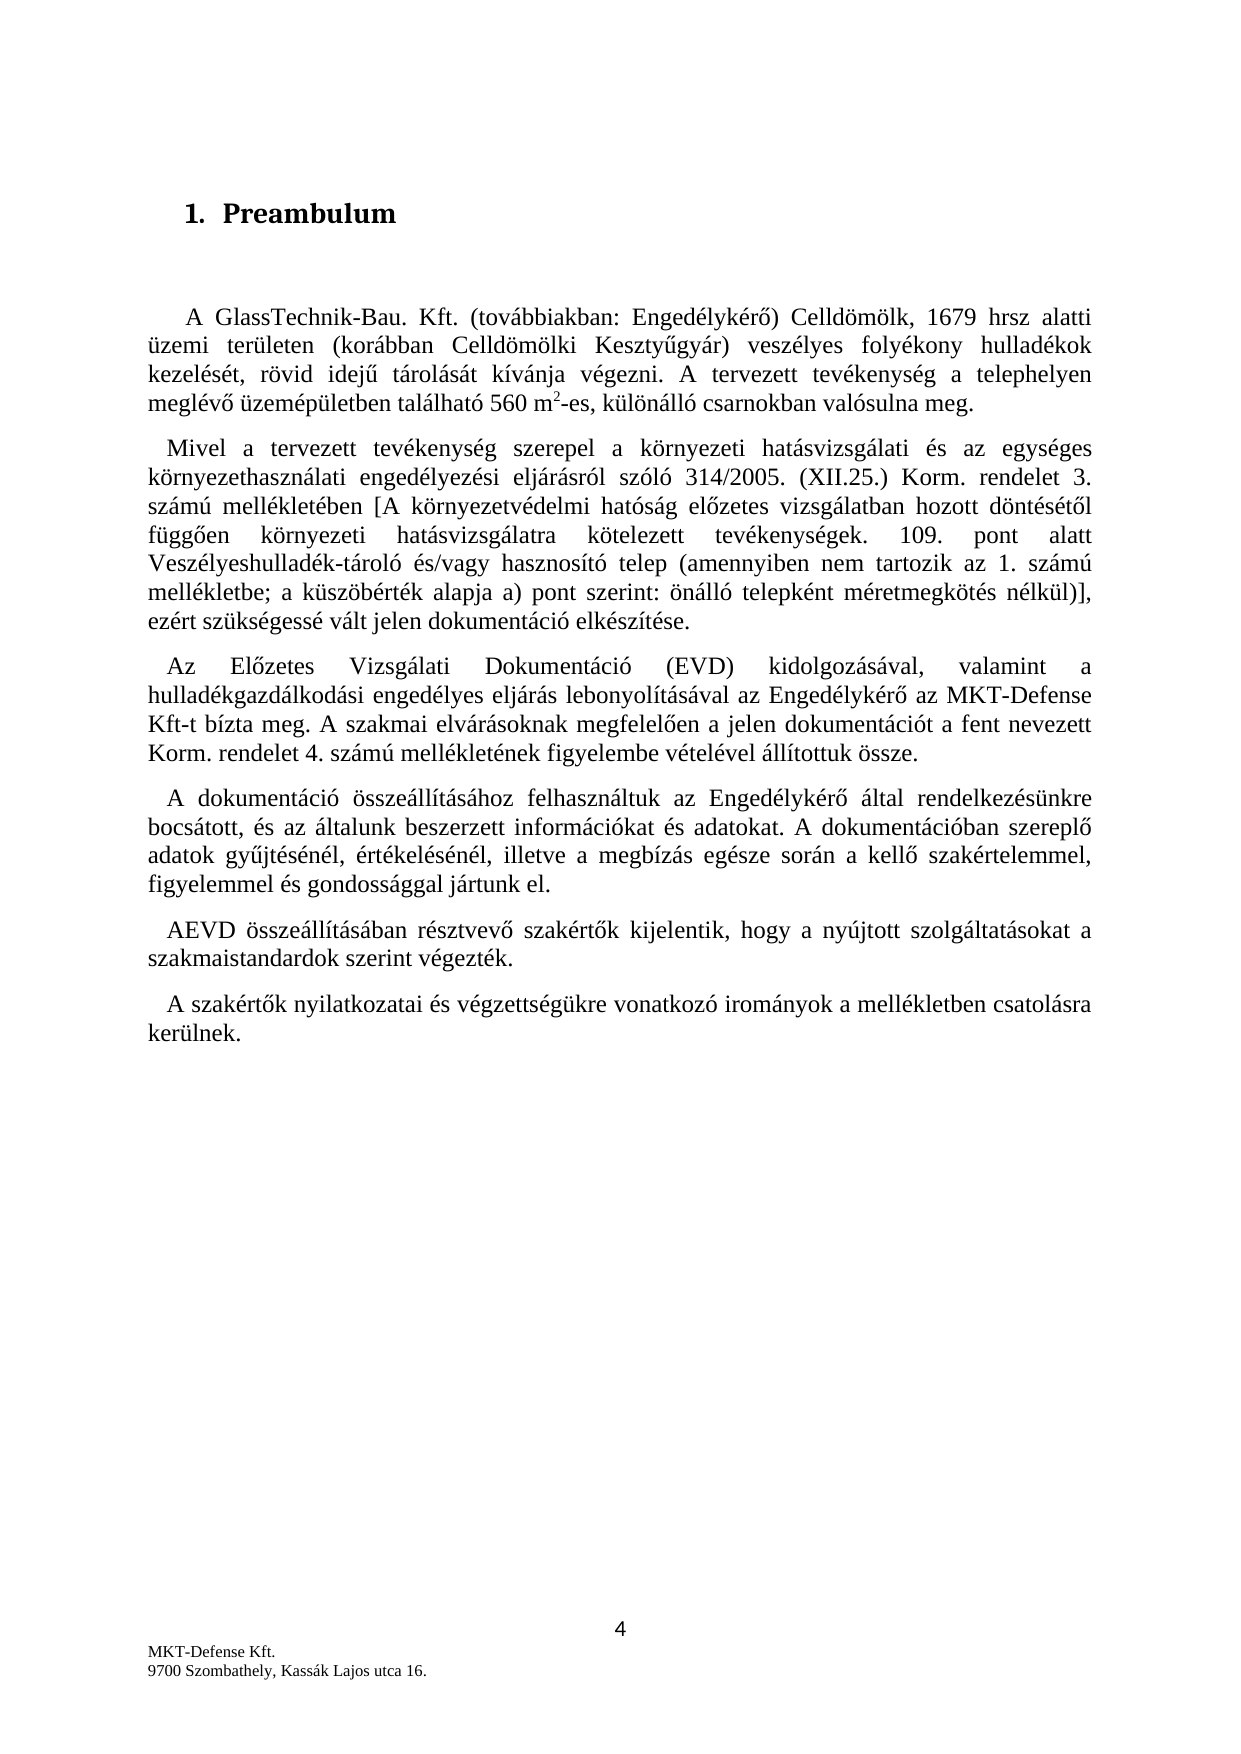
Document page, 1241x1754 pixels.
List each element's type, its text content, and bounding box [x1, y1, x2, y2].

text A szakértők nyilatkozatai és végzettségükre vonatkozó irományok a mellékletben csatolásra kerülnek. [148, 989, 1093, 1046]
text AEVD összeállításában résztvevő szakértők kijelentik, hogy a nyújtott szolgáltatásokat a szakmaistandardok szerint végezték. [148, 915, 1093, 972]
subtitle Preambulum [185, 198, 1093, 231]
text Az Előzetes Vizsgálati Dokumentáció (EVD) kidolgozásával, valamint a hulladékgazdálkodási engedélyes eljárás lebonyolításával az Engedélykérő az MKT-Defense Kft-t bízta meg. A szakmai elvárásoknak megfelelően a jelen dokumentációt a fent nevezett Korm. rendelet 4. számú mellékletének figyelembe vételével állítottuk össze. [148, 651, 1093, 766]
text A GlassTechnik-Bau. Kft. (továbbiakban: Engedélykérő) Celldömölk, 1679 hrsz alatti üzemi területen (korábban Celldömölki Kesztyűgyár) veszélyes folyékony hulladékok kezelését, rövid idejű tárolását kívánja végezni. A tervezett tevékenység a telephelyen meglévő üzemépületben található 560 m2-es, különálló csarnokban valósulna meg. [148, 302, 1093, 417]
text Mivel a tervezett tevékenység szerepel a környezeti hatásvizsgálati és az egységes környezethasználati engedélyezési eljárásról szóló 314/2005. (XII.25.) Korm. rendelet 3. számú mellékletében [A környezetvédelmi hatóság előzetes vizsgálatban hozott döntésétől függően környezeti hatásvizsgálatra kötelezett tevékenységek. 109. pont alatt Veszélyeshulladék-tároló és/vagy hasznosító telep (amennyiben nem tartozik az 1. számú mellékletbe; a küszöbérték alapja a) pont szerint: önálló telepként méretmegkötés nélkül)], ezért szükségessé vált jelen dokumentáció elkészítése. [148, 433, 1093, 635]
text A dokumentáció összeállításához felhasználtuk az Engedélykérő által rendelkezésünkre bocsátott, és az általunk beszerzett információkat és adatokat. A dokumentációban szereplő adatok gyűjtésénél, értékelésénél, illetve a megbízás egésze során a kellő szakértelemmel, figyelemmel és gondossággal jártunk el. [148, 783, 1093, 898]
